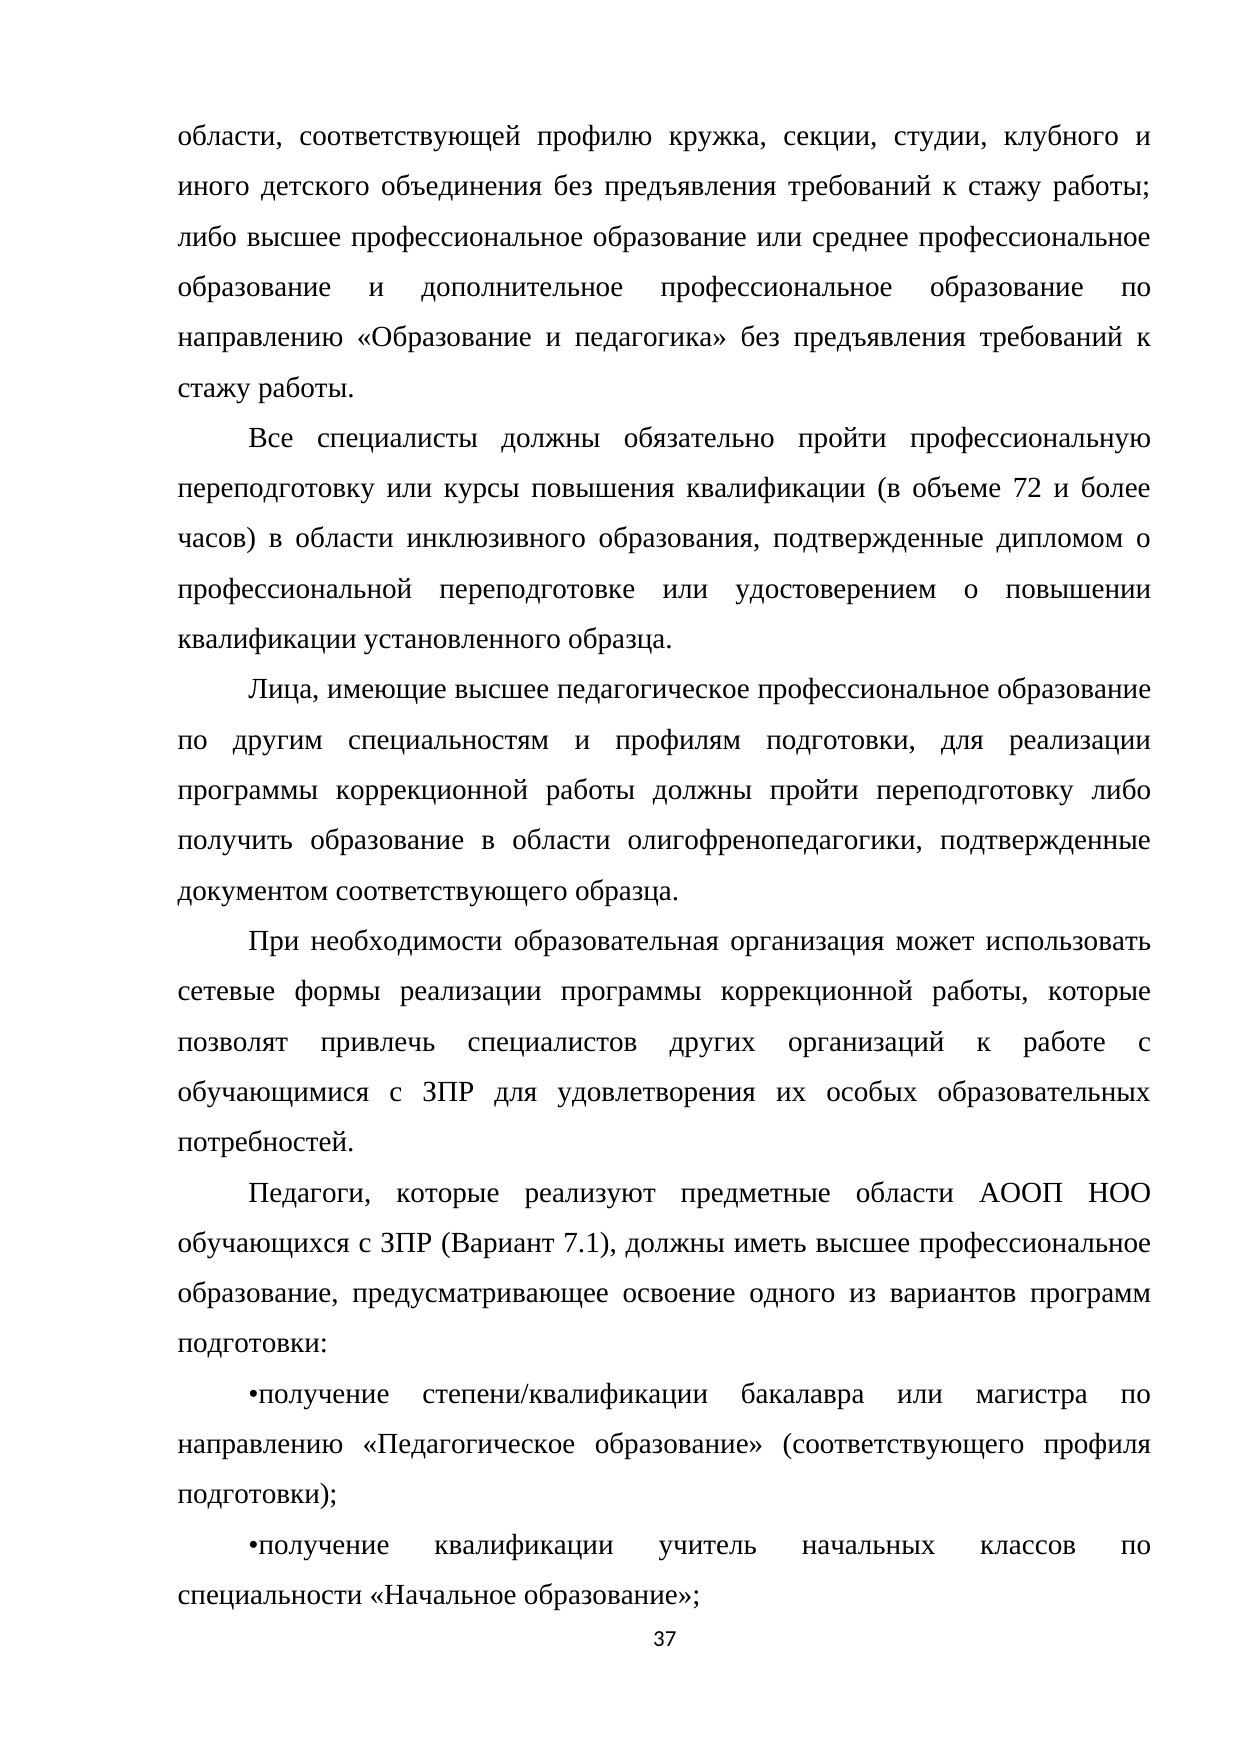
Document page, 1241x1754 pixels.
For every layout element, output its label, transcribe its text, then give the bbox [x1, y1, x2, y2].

text •получение степени/квалификации бакалавра или магистра по направлению «Педагогическое образование» (соответствующего профиля подготовки); [177, 1376, 1152, 1510]
text Педагоги, которые реализуют предметные области АООП НОО обучающихся с ЗПР (Вариант 7.1), должны иметь высшее профессиональное образование, предусматривающее освоение одного из вариантов программ подготовки: [177, 1175, 1152, 1359]
text Лица, имеющие высшее педагогическое профессиональное образование по другим специальностям и профилям подготовки, для реализации программы коррекционной работы должны пройти переподготовку либо получить образование в области олигофренопедагогики, подтвержденные документом соответствующего образца. [177, 672, 1152, 906]
text Все специалисты должны обязательно пройти профессиональную переподготовку или курсы повышения квалификации (в объеме 72 и более часов) в области инклюзивного образования, подтвержденные дипломом о профессиональной переподготовке или удостоверением о повышении квалификации установленного образца. [177, 420, 1152, 655]
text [177, 118, 1152, 403]
text При необходимости образовательная организация может использовать сетевые формы реализации программы коррекционной работы, которые позволят привлечь специалистов других организаций к работе с обучающимися с ЗПР для удовлетворения их особых образовательных потребностей. [177, 923, 1152, 1158]
text •получение квалификации учитель начальных классов по специальности «Начальное образование»; [177, 1527, 1152, 1611]
